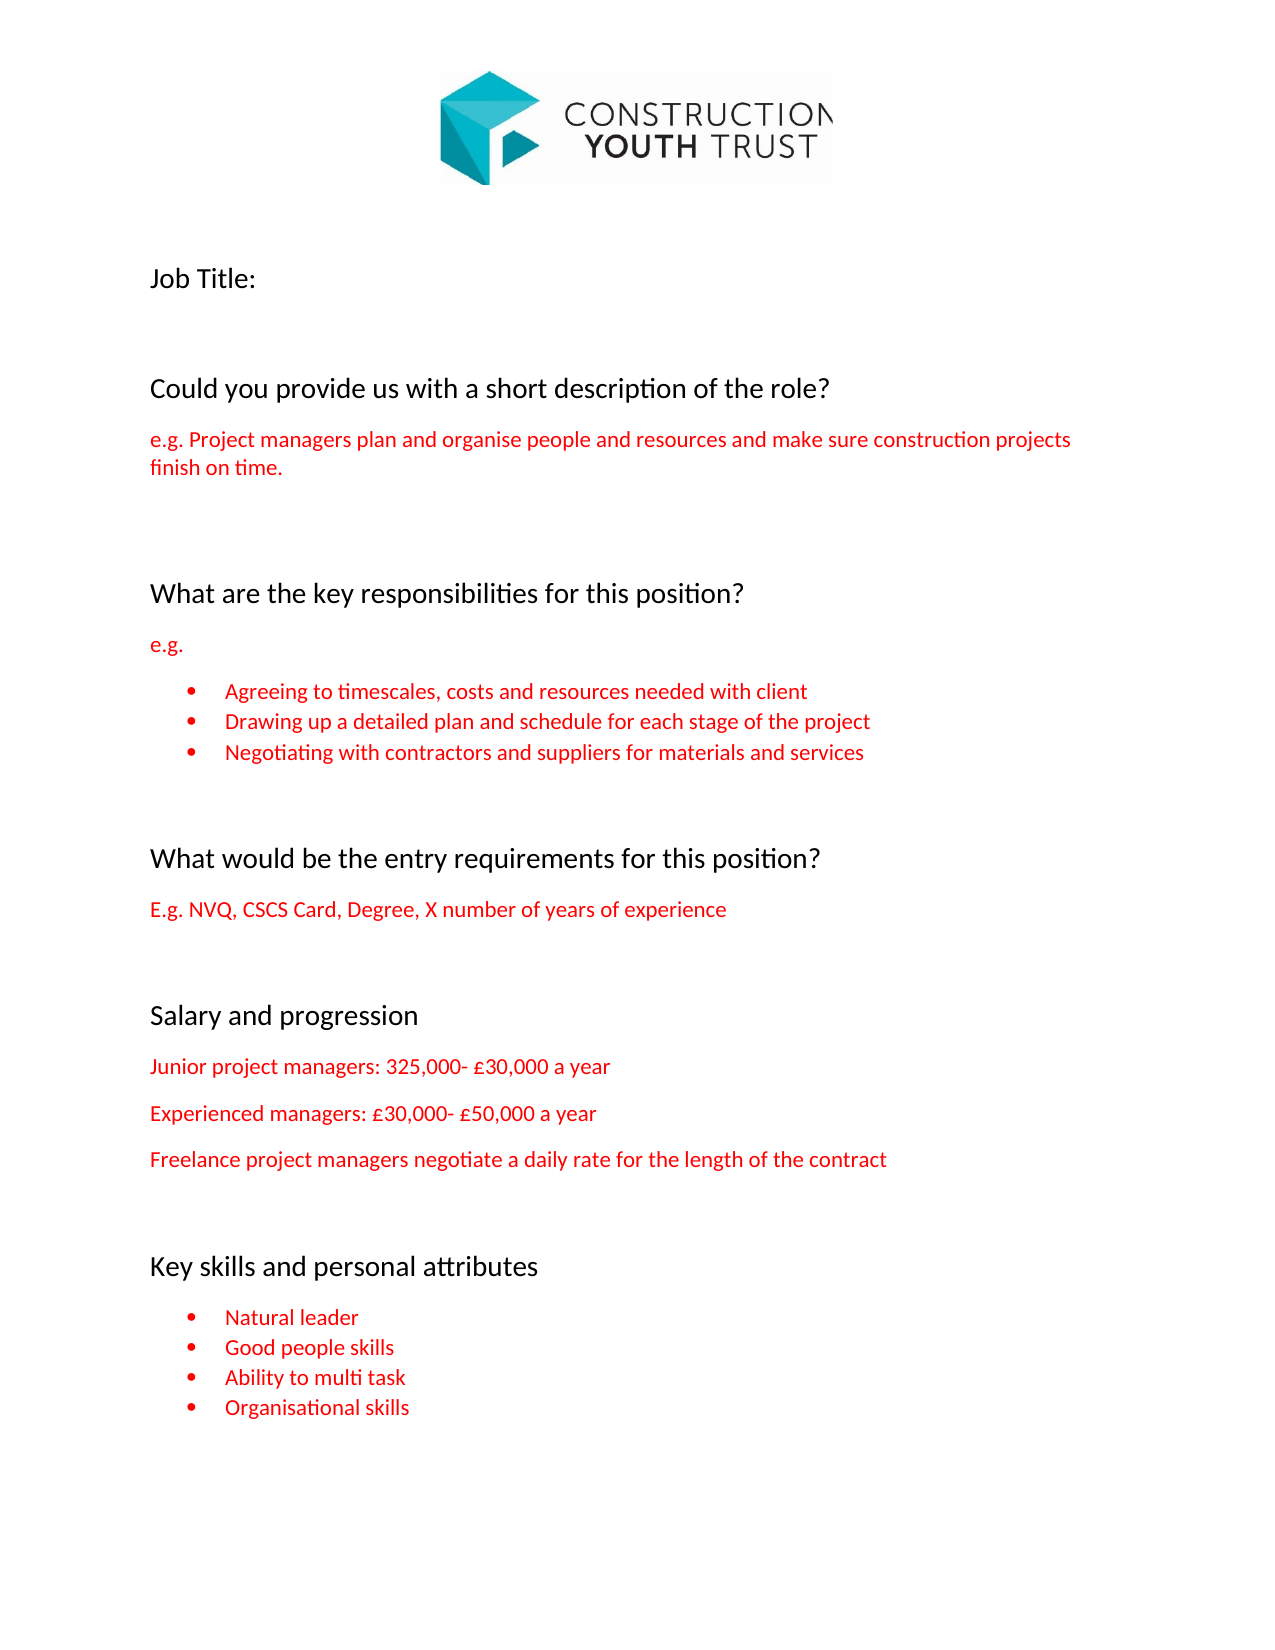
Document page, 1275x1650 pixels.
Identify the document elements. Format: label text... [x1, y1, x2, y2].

list Ability to multi task [187, 1363, 1125, 1391]
text e.g. [150, 630, 1125, 658]
text Freelance project managers negotiate a daily rate for the length of the contract [150, 1146, 1125, 1174]
picture [439, 71, 833, 185]
text E.g. NVQ, CSCS Card, Degree, X number of years of experience [150, 895, 1125, 923]
text Job Title: [150, 260, 1125, 296]
text Junior project managers: 325,000- £30,000 a year [150, 1052, 1125, 1080]
text What would be the entry requirements for this position? [150, 840, 1125, 875]
list Drawing up a detailed plan and schedule for each stage of the project [187, 707, 1125, 736]
text What are the key responsibilities for this position? [150, 575, 1125, 611]
list Agreeing to timescales, costs and resources needed with client [187, 677, 1125, 705]
text Experienced managers: £30,000- £50,000 a year [150, 1099, 1125, 1127]
text Could you provide us with a short description of the role? [150, 370, 1125, 406]
list Good people skills [187, 1333, 1125, 1361]
list Natural leader [187, 1303, 1125, 1331]
list Organisational skills [187, 1393, 1125, 1421]
list Negotiating with contractors and suppliers for materials and services [187, 738, 1125, 766]
text Key skills and personal attributes [150, 1248, 1125, 1283]
text e.g. Project managers plan and organise people and resources and make sure construction projects finish on time. [150, 426, 1125, 482]
text Salary and progression [150, 997, 1125, 1032]
